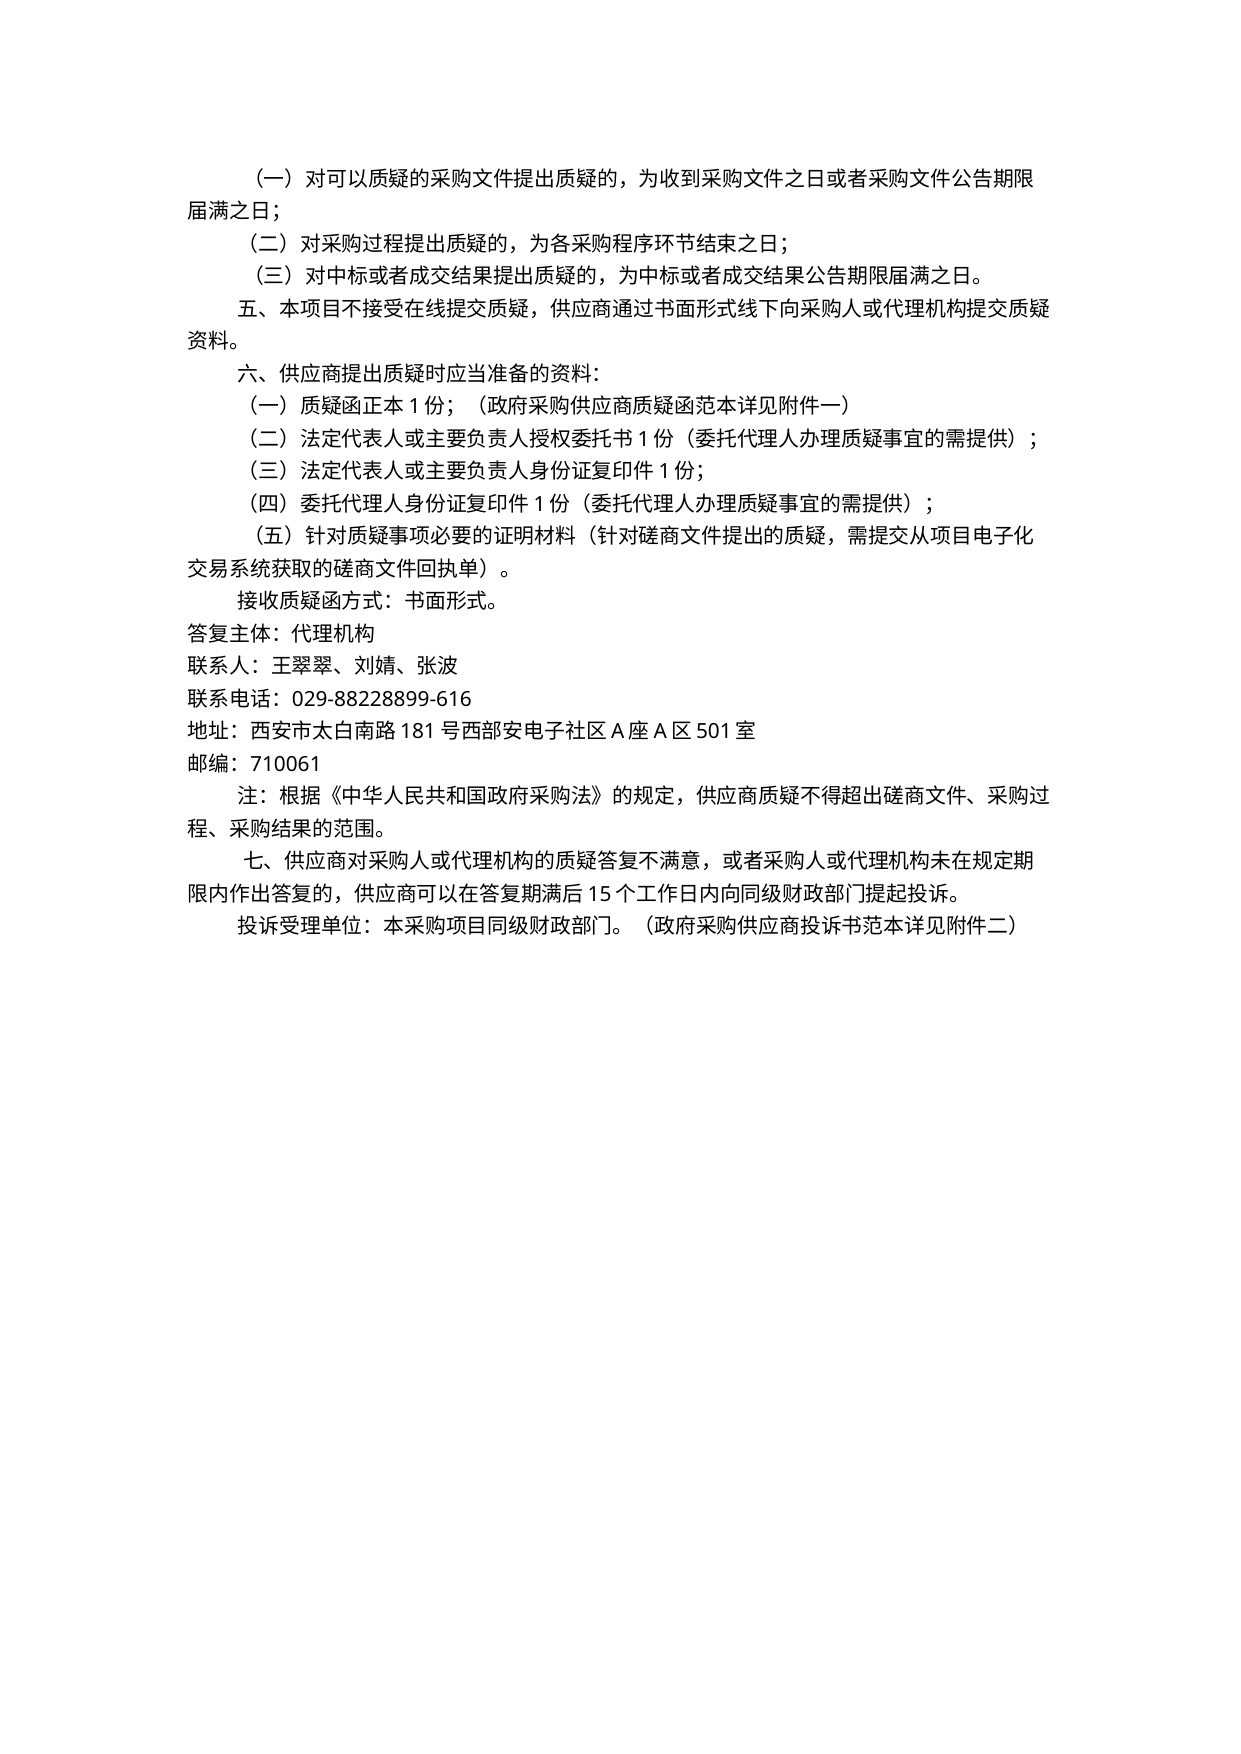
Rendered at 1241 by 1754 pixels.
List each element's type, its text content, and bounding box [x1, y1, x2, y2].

text 邮编：710061 [187, 747, 1053, 779]
text 六、供应商提出质疑时应当准备的资料： [187, 357, 1053, 389]
text 七、供应商对采购人或代理机构的质疑答复不满意，或者采购人或代理机构未在规定期限内作出答复的，供应商可以在答复期满后15个工作日内向同级财政部门提起投诉。 [187, 844, 1053, 909]
text （三）法定代表人或主要负责人身份证复印件1份； [187, 454, 1053, 487]
text 注：根据《中华人民共和国政府采购法》的规定，供应商质疑不得超出磋商文件、采购过程、采购结果的范围。 [187, 779, 1053, 844]
text 答复主体：代理机构 [187, 617, 1053, 649]
text 五、本项目不接受在线提交质疑，供应商通过书面形式线下向采购人或代理机构提交质疑资料。 [187, 292, 1053, 357]
text 地址：西安市太白南路181号西部安电子社区A座A区501室 [187, 714, 1053, 747]
text 接收质疑函方式：书面形式。 [187, 584, 1053, 617]
text （二）对采购过程提出质疑的，为各采购程序环节结束之日； [187, 227, 1053, 259]
text （四）委托代理人身份证复印件1份（委托代理人办理质疑事宜的需提供）； [187, 487, 1053, 519]
text 联系人：王翠翠、刘婧、张波 [187, 649, 1053, 682]
text （一）质疑函正本1份；（政府采购供应商质疑函范本详见附件一） [187, 389, 1053, 422]
text （一）对可以质疑的采购文件提出质疑的，为收到采购文件之日或者采购文件公告期限届满之日； [187, 162, 1053, 227]
text （三）对中标或者成交结果提出质疑的，为中标或者成交结果公告期限届满之日。 [187, 259, 1053, 292]
text （二）法定代表人或主要负责人授权委托书1份（委托代理人办理质疑事宜的需提供）； [187, 422, 1053, 454]
text （五）针对质疑事项必要的证明材料（针对磋商文件提出的质疑，需提交从项目电子化交易系统获取的磋商文件回执单）。 [187, 519, 1053, 584]
text 投诉受理单位：本采购项目同级财政部门。（政府采购供应商投诉书范本详见附件二） [187, 909, 1053, 942]
text 联系电话：029-88228899-616 [187, 682, 1053, 714]
